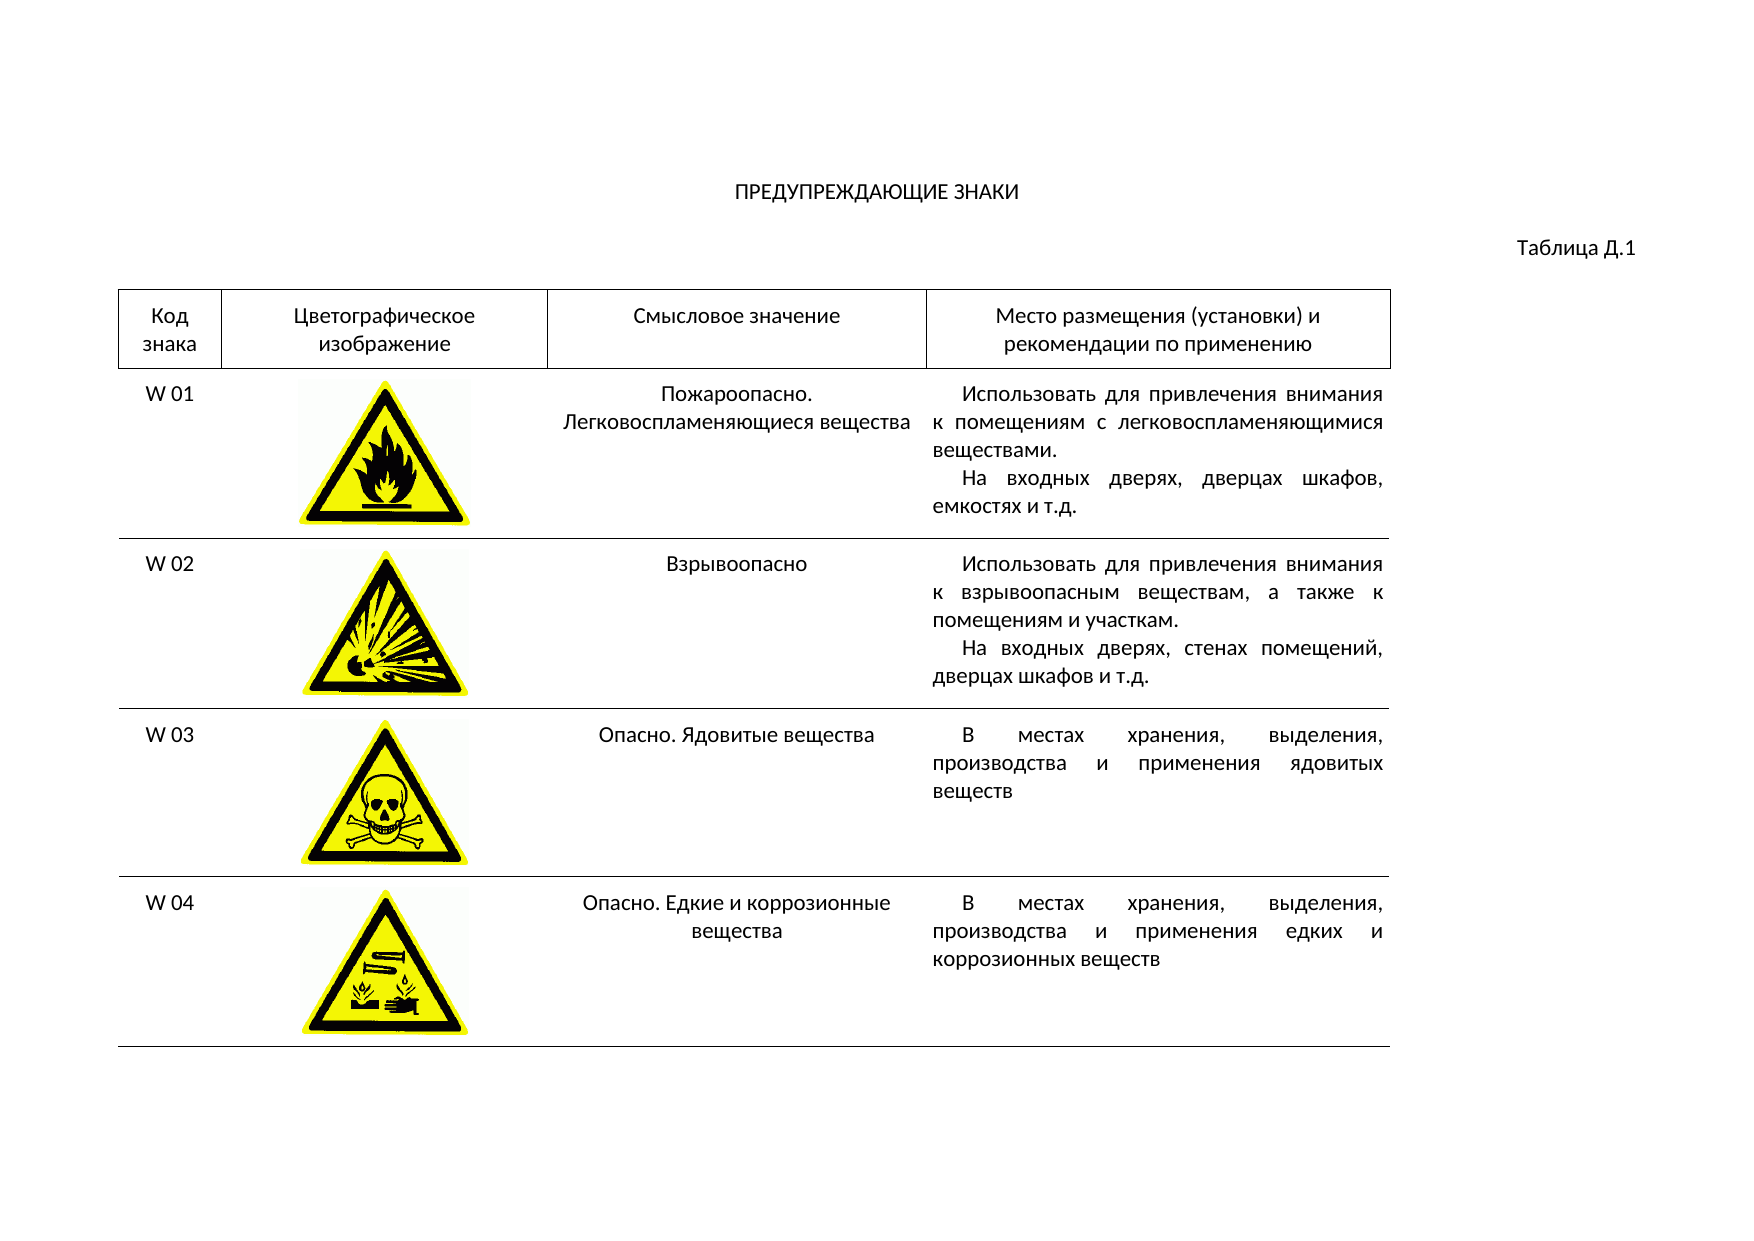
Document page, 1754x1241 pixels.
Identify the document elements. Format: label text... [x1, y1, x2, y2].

table_cell Использовать для привлечения внимания к взрывоопасным веществам, а также к помещениям и участкам. На входных дверях, стенах помещений, дверцах шкафов и т.д. [926, 538, 1390, 708]
picture [300, 887, 469, 1036]
table_cell Опасно. Едкие и коррозионные вещества [548, 877, 926, 1046]
table_cell [221, 539, 548, 708]
table_cell Пожароопасно. Легковоспламеняющиеся вещества [548, 369, 926, 538]
table_cell В местах хранения, выделения, производства и применения едких и коррозионных веществ [926, 876, 1390, 1046]
text ПРЕДУПРЕЖДАЮЩИЕ ЗНАКИ [118, 177, 1636, 205]
text Таблица Д.1 [118, 233, 1636, 261]
table_cell В местах хранения, выделения, производства и применения ядовитых веществ [926, 708, 1390, 876]
table_header Место размещения (установки) и рекомендации по применению [927, 290, 1390, 368]
table_header Цветографическое изображение [222, 290, 547, 368]
table_cell Взрывоопасно [548, 539, 926, 708]
picture [298, 379, 471, 527]
table_cell [221, 877, 548, 1046]
table_cell W 03 [118, 708, 221, 876]
table_header Смысловое значение [548, 290, 926, 368]
table_cell W 01 [118, 369, 221, 538]
table_cell W 04 [118, 876, 221, 1046]
picture [300, 719, 469, 866]
picture [300, 549, 469, 698]
table_cell [221, 369, 548, 538]
table_header Код знака [119, 290, 221, 368]
table_cell Использовать для привлечения внимания к помещениям с легковоспламеняющимися веществами. На входных дверях, дверцах шкафов, емкостях и т.д. [926, 369, 1390, 538]
table_cell [221, 709, 548, 876]
table_cell Опасно. Ядовитые вещества [548, 709, 926, 876]
table_cell W 02 [118, 538, 221, 708]
